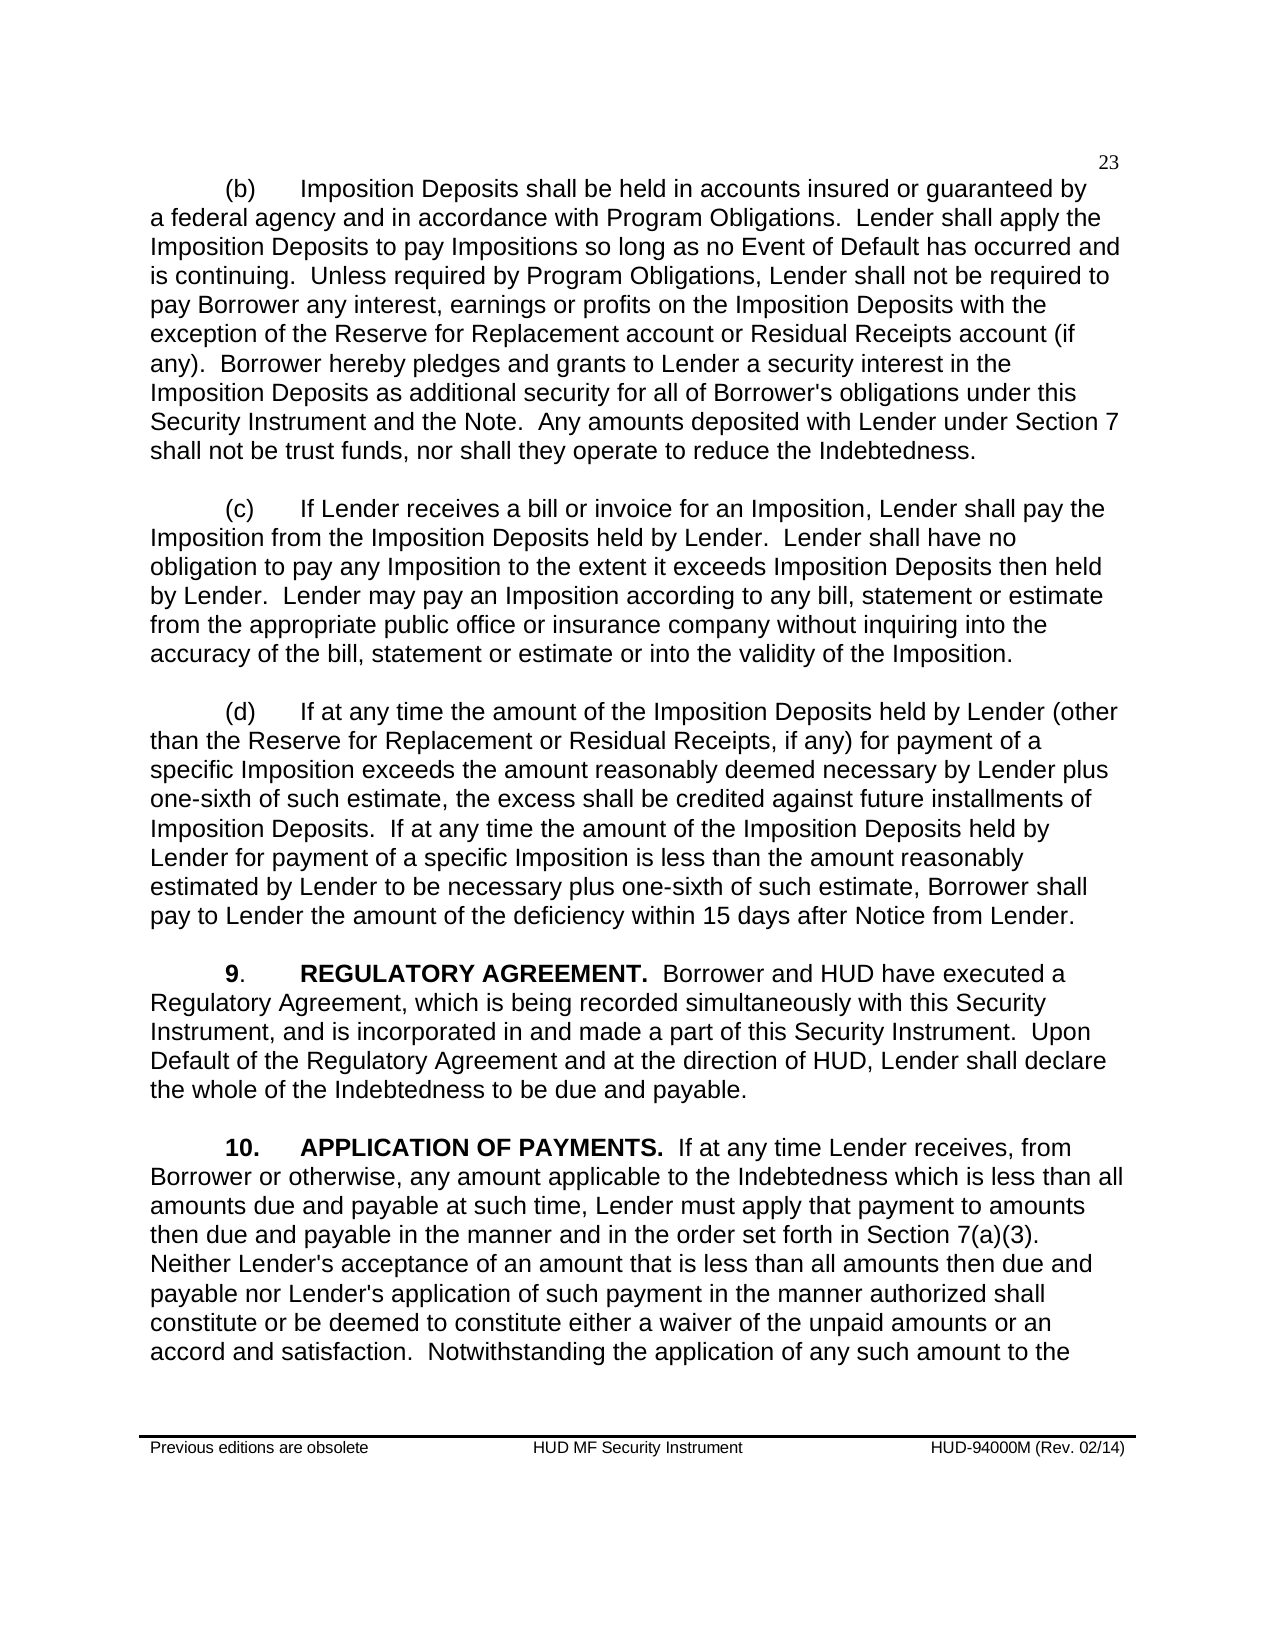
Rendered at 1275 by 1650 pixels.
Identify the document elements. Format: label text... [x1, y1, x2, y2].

text (d) If at any time the amount of the Imposition Deposits held by Lender (other than the Reserve for Replacement or Residual Receipts, if any) for payment of a specific Imposition exceeds the amount reasonably deemed necessary by Lender plus one-sixth of such estimate, the excess shall be credited against future installments of Imposition Deposits. If at any time the amount of the Imposition Deposits held by Lender for payment of a specific Imposition is less than the amount reasonably estimated by Lender to be necessary plus one-sixth of such estimate, Borrower shall pay to Lender the amount of the deficiency within 15 days after Notice from Lender. [150, 697, 1125, 930]
text 9. REGULATORY AGREEMENT. Borrower and HUD have executed a Regulatory Agreement, which is being recorded simultaneously with this Security Instrument, and is incorporated in and made a part of this Security Instrument. Upon Default of the Regulatory Agreement and at the direction of HUD, Lender shall declare the whole of the Indebtedness to be due and payable. [150, 959, 1125, 1104]
text (b) Imposition Deposits shall be held in accounts insured or guaranteed by a federal agency and in accordance with Program Obligations. Lender shall apply the Imposition Deposits to pay Impositions so long as no Event of Default has occurred and is continuing. Unless required by Program Obligations, Lender shall not be required to pay Borrower any interest, earnings or profits on the Imposition Deposits with the exception of the Reserve for Replacement account or Residual Receipts account (if any). Borrower hereby pledges and grants to Lender a security interest in the Imposition Deposits as additional security for all of Borrower's obligations under this Security Instrument and the Note. Any amounts deposited with Lender under Section 7 shall not be trust funds, nor shall they operate to reduce the Indebtedness. [150, 174, 1125, 465]
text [150, 1133, 1125, 1366]
text (c) If Lender receives a bill or invoice for an Imposition, Lender shall pay the Imposition from the Imposition Deposits held by Lender. Lender shall have no obligation to pay any Imposition to the extent it exceeds Imposition Deposits then held by Lender. Lender may pay an Imposition according to any bill, statement or estimate from the appropriate public office or insurance company without inquiring into the accuracy of the bill, statement or estimate or into the validity of the Imposition. [150, 494, 1125, 668]
